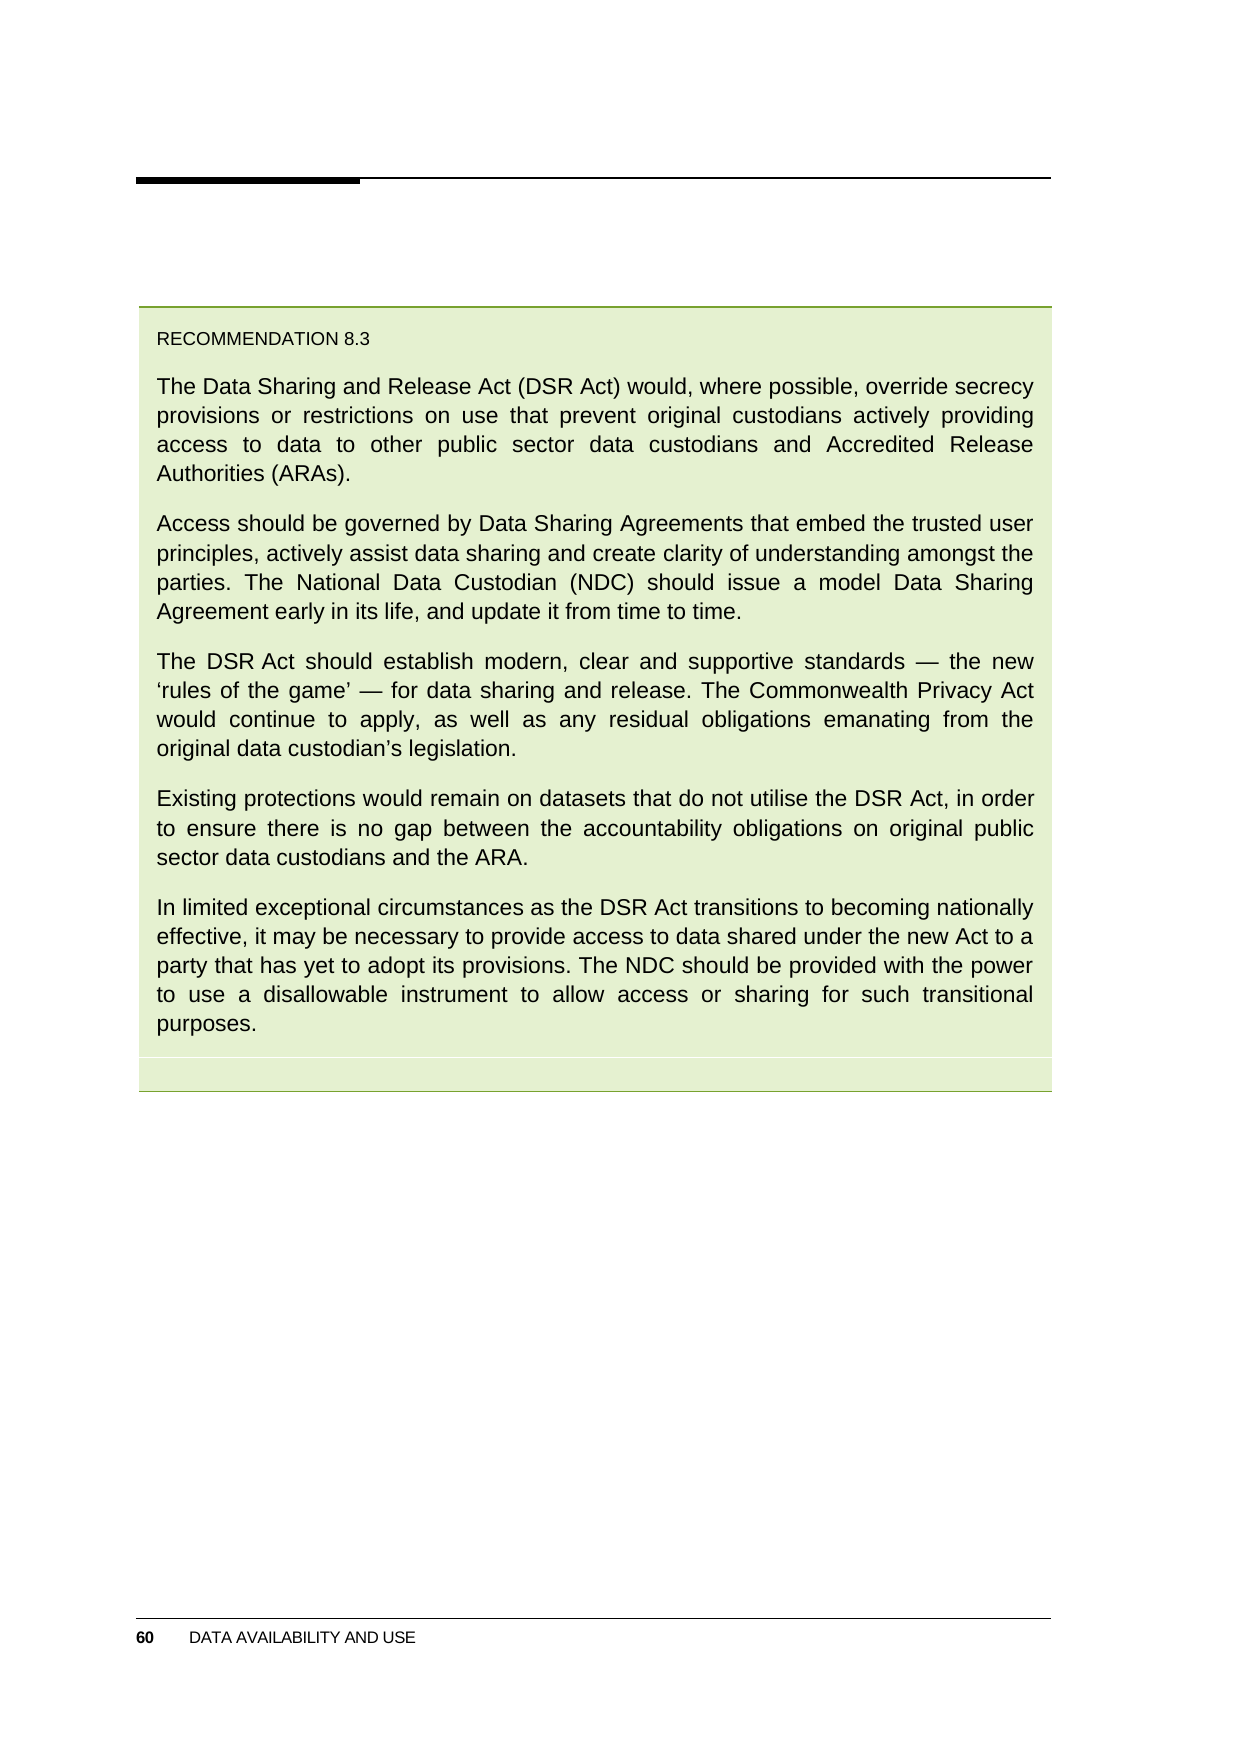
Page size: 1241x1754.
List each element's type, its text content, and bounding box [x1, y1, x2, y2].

table_header Recommendation 8.3 The Data Sharing and Release Act (DSR Act) would, where possible, override secrecy provisions or restrictions on use that prevent original custodians actively providing access to data to other public sector data custodians and Accredited Release Authorities (ARAs). Access should be governed by Data Sharing Agreements that embed the trusted user principles, actively assist data sharing and create clarity of understanding amongst the parties. The National Data Custodian (NDC) should issue a model Data Sharing Agreement early in its life, and update it from time to time. The DSR Act should establish modern, clear and supportive standards — the new ‘rules of the game’ — for data sharing and release. The Commonwealth Privacy Act would continue to apply, as well as any residual obligations emanating from the original data custodian’s legislation. Existing protections would remain on datasets that do not utilise the DSR Act, in order to ensure there is no gap between the accountability obligations on original public sector data custodians and the ARA. In limited exceptional circumstances as the DSR Act transitions to becoming nationally effective, it may be necessary to provide access to data shared under the new Act to a party that has yet to adopt its provisions. The NDC should be provided with the power to use a disallowable instrument to allow access or sharing for such transitional purposes. [139, 308, 1052, 1057]
table_cell [139, 1058, 1052, 1091]
